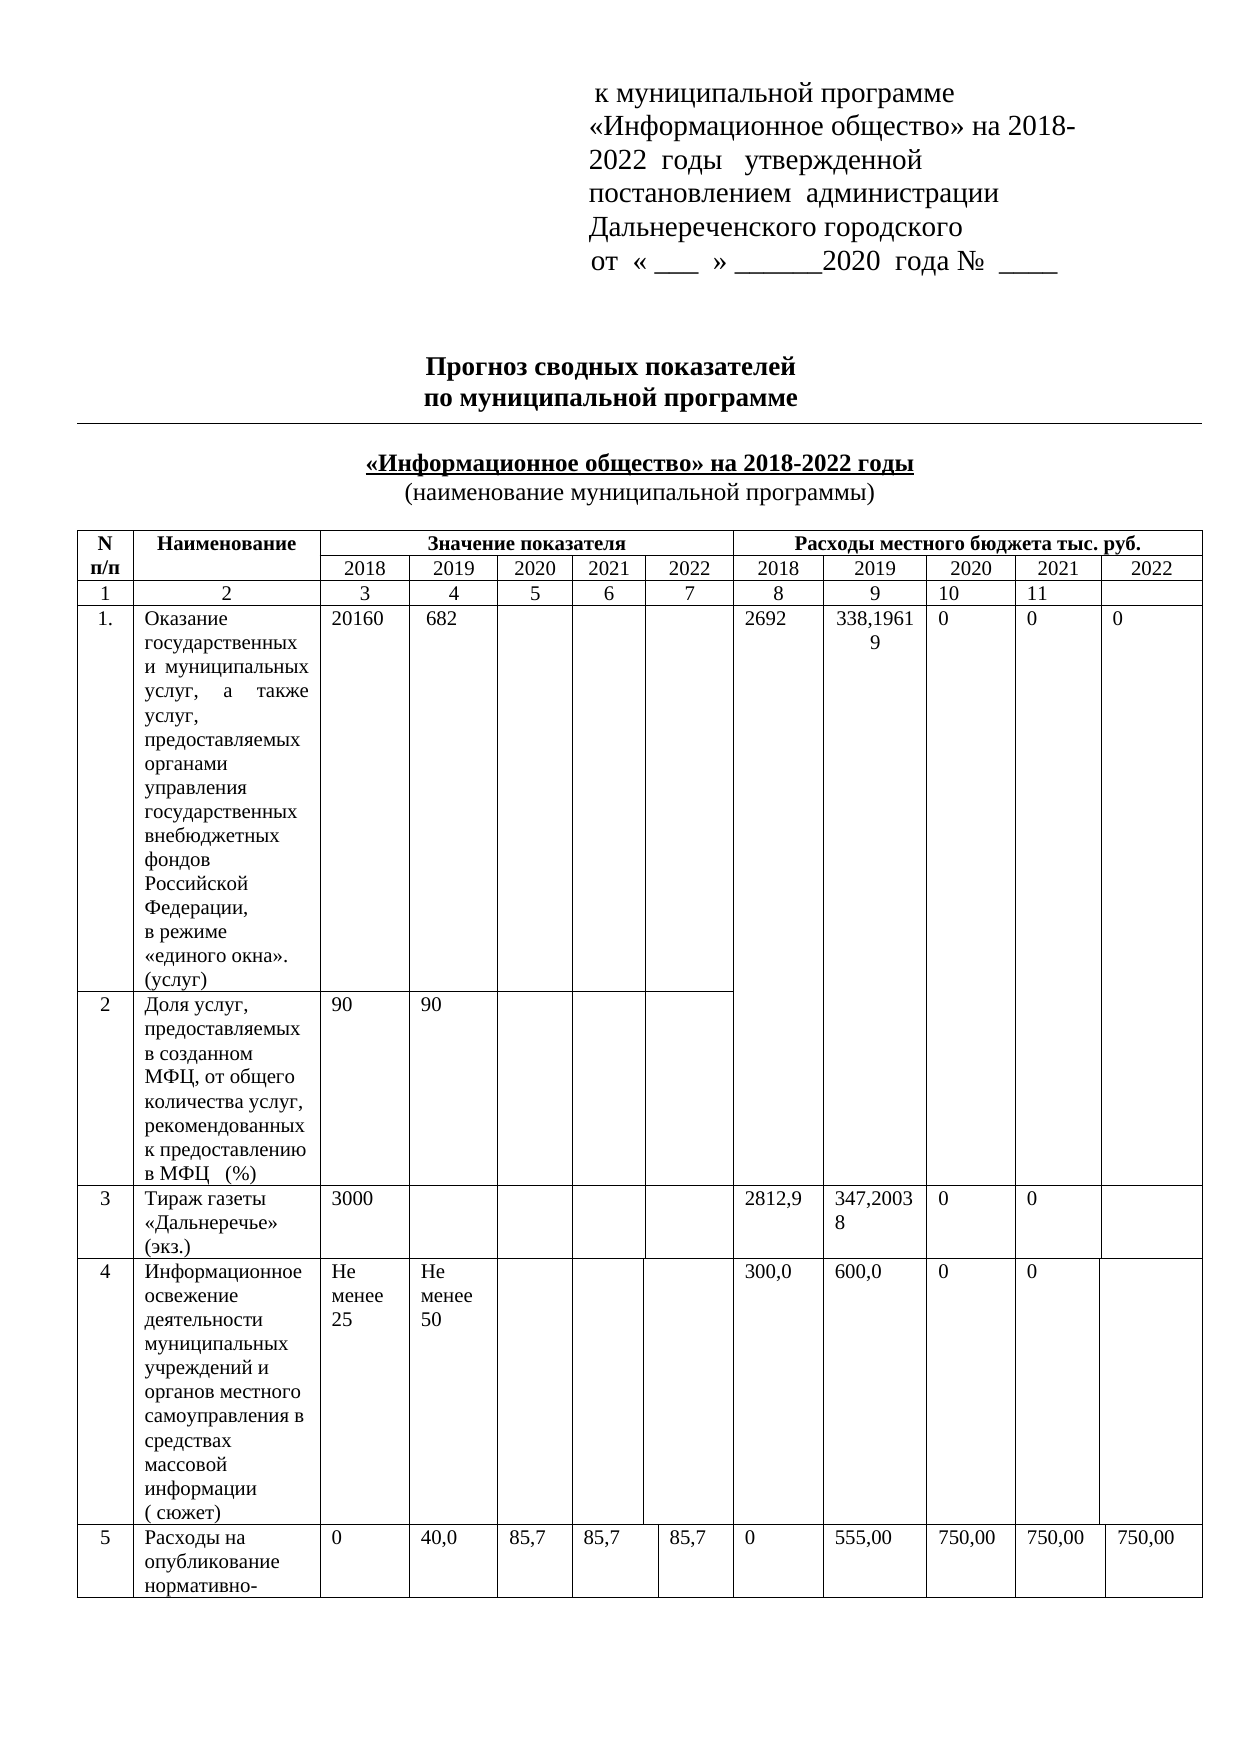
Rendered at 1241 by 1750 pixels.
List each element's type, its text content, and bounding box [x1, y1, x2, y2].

table_cell [573, 1259, 643, 1524]
table_cell 0 [1016, 1259, 1099, 1524]
table_cell 8 [734, 581, 823, 605]
table_cell 750,00 [927, 1525, 1015, 1597]
table_cell Расходы местного бюджета тыс. руб. [734, 531, 1202, 555]
text Дальнереченского городского [114, 209, 1107, 243]
table_cell 90 [410, 992, 497, 1185]
table_cell [644, 1259, 733, 1524]
table_cell [646, 606, 733, 991]
table_cell 2018 [321, 556, 409, 580]
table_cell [134, 1525, 320, 1597]
text постановлением администрации [114, 176, 1107, 209]
table_cell 2020 [927, 556, 1015, 580]
table_cell 4 [78, 1259, 133, 1524]
table_cell 0 [927, 606, 1015, 1185]
table_cell 2021 [1016, 556, 1101, 580]
table_cell 2812,9 [734, 1186, 823, 1258]
table_cell 85,7 [573, 1525, 658, 1597]
table_cell 682 [410, 606, 497, 991]
table_cell 4 [410, 581, 497, 605]
table_cell 5 [498, 581, 572, 605]
text к муниципальной программе [114, 75, 1107, 108]
text Прогноз сводных показателей по муниципальной программе [114, 350, 1107, 412]
table_cell Не менее 50 [410, 1259, 497, 1524]
table_cell 0 [1016, 606, 1101, 1185]
table_cell 2022 [646, 556, 733, 580]
table_cell 7 [646, 581, 733, 605]
table_cell 85,7 [498, 1525, 572, 1597]
table_cell 20160 [321, 606, 409, 991]
table_cell [646, 1186, 733, 1258]
table_cell 0 [321, 1525, 409, 1597]
table_cell [573, 1186, 645, 1258]
table_cell 90 [321, 992, 409, 1185]
table_cell [498, 606, 572, 991]
table_cell 300,0 [734, 1259, 823, 1524]
table_cell 9 [824, 581, 926, 605]
table_cell 10 [927, 581, 1015, 605]
table_cell [410, 1186, 497, 1258]
table_cell N п/п [78, 531, 133, 580]
table_cell [573, 992, 645, 1185]
table_cell 555,00 [824, 1525, 926, 1597]
table_cell Тираж газеты «Дальнеречье» (экз.) [134, 1186, 320, 1258]
table_cell [498, 1259, 572, 1524]
table_cell 2022 [1102, 556, 1202, 580]
table_cell 0 [927, 1259, 1015, 1524]
table_cell 40,0 [410, 1525, 497, 1597]
text от « ___ » ______2020 года № ____ [114, 243, 1107, 276]
table_cell 1. [78, 606, 133, 991]
table_cell [1100, 1259, 1202, 1524]
table_cell 85,7 [659, 1525, 733, 1597]
table_cell Значение показателя [321, 531, 733, 555]
table_cell 338,19619 [824, 606, 926, 1185]
table_cell Оказание государственных и муниципальных услуг, а также услуг, предоставляемых органами управления государственных внебюджетных фондов Российской Федерации, в режиме «единого окна». (услуг) [134, 606, 320, 991]
table_cell 3000 [321, 1186, 409, 1258]
table_cell Доля услуг, предоставляемых в созданном МФЦ, от общего количества услуг, рекомендованных к предоставлению в МФЦ (%) [134, 992, 320, 1185]
table_cell Информационное освежение деятельности муниципальных учреждений и органов местного самоуправления в средствах массовой информации ( сюжет) [134, 1259, 320, 1524]
table_cell 2020 [498, 556, 572, 580]
text «Информационное общество» на 2018- [114, 108, 1107, 142]
table_cell 5 [78, 1525, 133, 1597]
table_cell [573, 606, 645, 991]
table_cell 2 [134, 581, 320, 605]
table_cell 3 [321, 581, 409, 605]
table_cell 2019 [410, 556, 497, 580]
table_header «Информационное общество» на 2018-2022 годы (наименование муниципальной программы) [77, 424, 1202, 530]
table_cell 0 [1102, 606, 1202, 1185]
table_cell 2018 [734, 556, 823, 580]
table_cell Не менее 25 [321, 1259, 409, 1524]
table_cell [1102, 581, 1202, 605]
table_cell 1 [78, 581, 133, 605]
table_cell [646, 992, 733, 1185]
table_cell 2692 [734, 606, 823, 1185]
table_cell 600,0 [824, 1259, 926, 1524]
table_cell Наименование [134, 531, 320, 580]
text 2022 годы утвержденной [114, 142, 1107, 176]
table_cell 6 [573, 581, 645, 605]
table_cell [498, 1186, 572, 1258]
table_cell 2021 [573, 556, 645, 580]
table_cell 2019 [824, 556, 926, 580]
table_cell 3 [78, 1186, 133, 1258]
table_cell 347,20038 [824, 1186, 926, 1258]
table_cell 0 [927, 1186, 1015, 1258]
table_cell [1102, 1186, 1202, 1258]
table_cell 750,00 [1106, 1525, 1202, 1597]
table_cell 11 [1016, 581, 1101, 605]
table_cell 0 [734, 1525, 823, 1597]
table_cell 750,00 [1016, 1525, 1105, 1597]
table_cell 2 [78, 992, 133, 1185]
table_cell [498, 992, 572, 1185]
table_cell 0 [1016, 1186, 1101, 1258]
